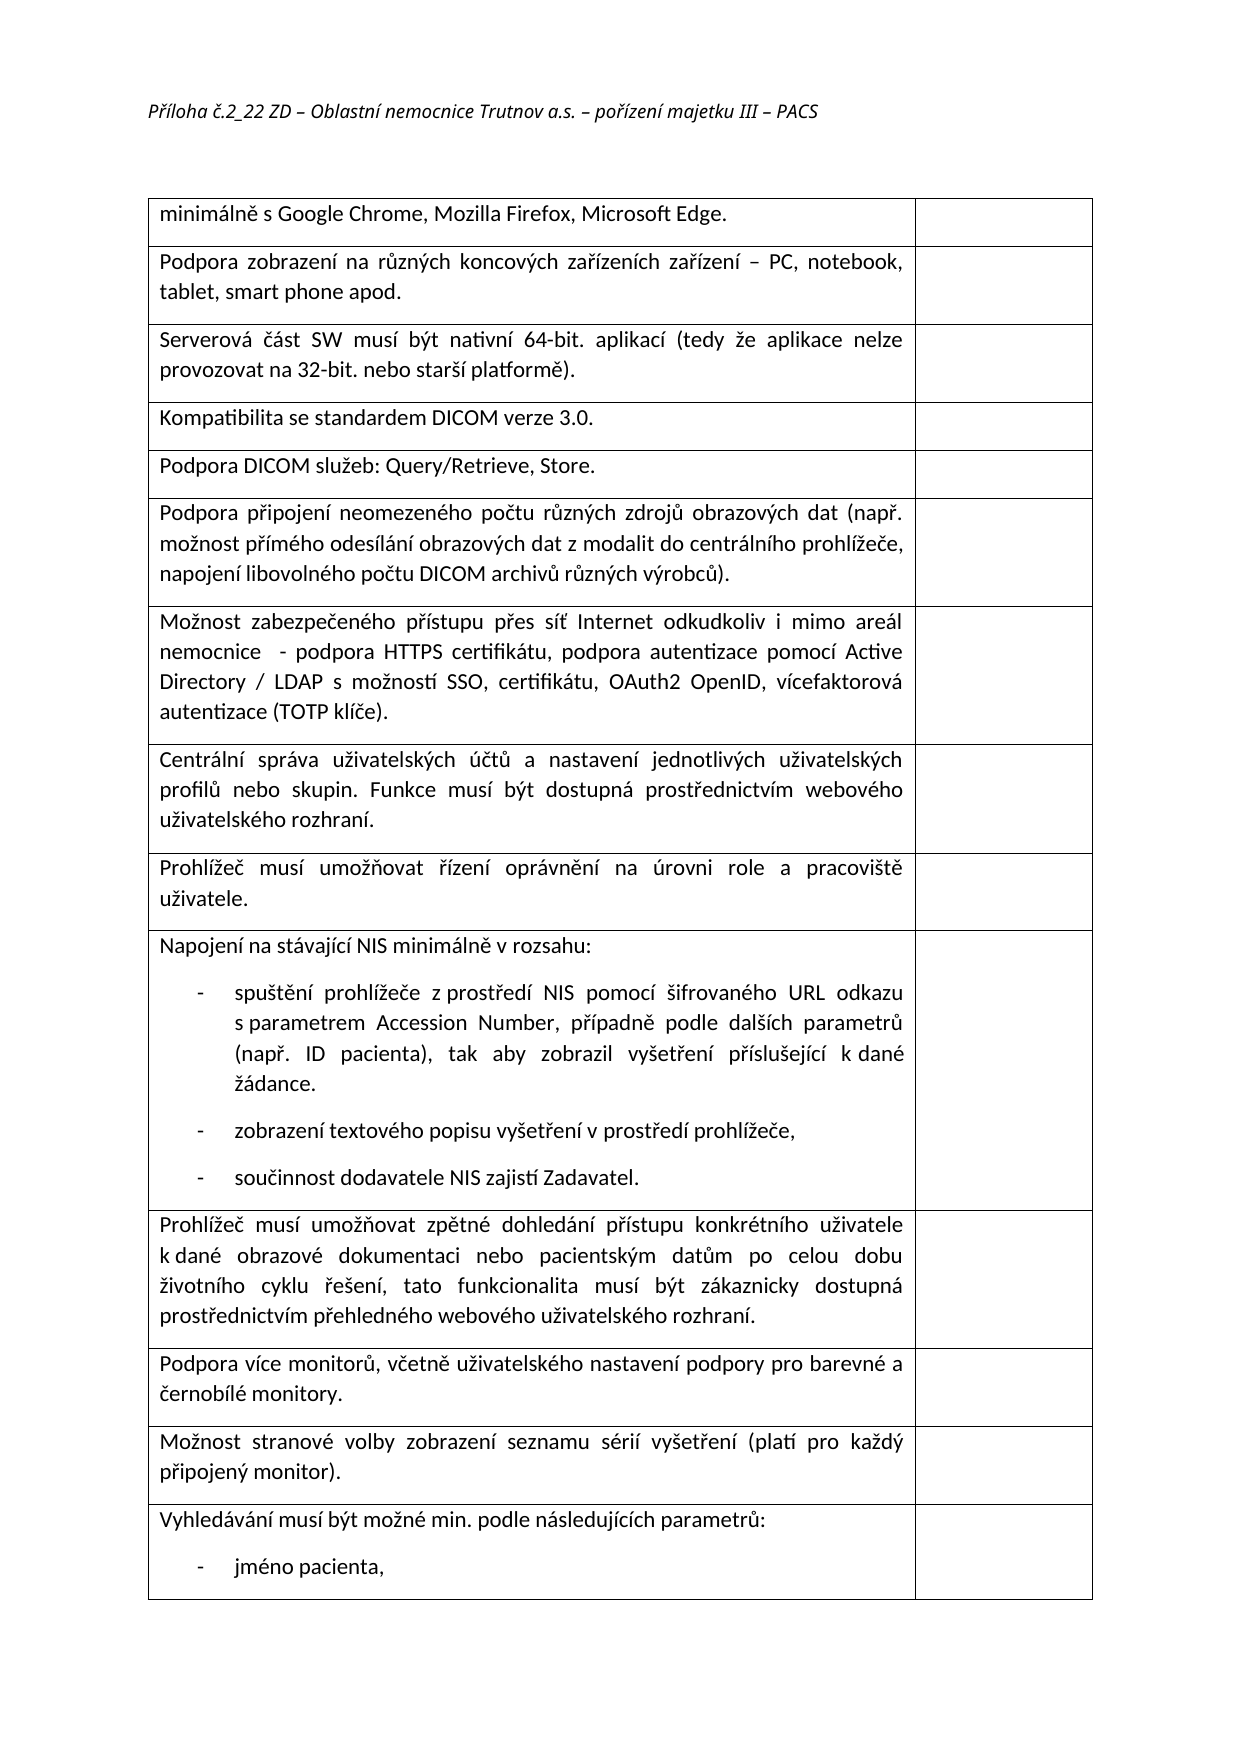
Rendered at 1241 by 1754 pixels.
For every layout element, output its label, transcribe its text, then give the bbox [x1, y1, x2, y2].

table_cell [916, 451, 1092, 497]
table_cell [916, 247, 1092, 324]
table_cell Prohlížeč musí umožňovat zpětné dohledání přístupu konkrétního uživatele k dané obrazové dokumentaci nebo pacientským datům po celou dobu životního cyklu řešení, tato funkcionalita musí být zákaznicky dostupná prostřednictvím přehledného webového uživatelského rozhraní. [149, 1211, 915, 1348]
table_cell Serverová část SW musí být nativní 64-bit. aplikací (tedy že aplikace nelze provozovat na 32-bit. nebo starší platformě). [149, 325, 915, 402]
table_cell Prohlížeč musí umožňovat řízení oprávnění na úrovni role a pracoviště uživatele. [149, 854, 915, 930]
table_cell Kompatibilita se standardem DICOM verze 3.0. [149, 403, 915, 450]
table_cell Podpora připojení neomezeného počtu různých zdrojů obrazových dat (např. možnost přímého odesílání obrazových dat z modalit do centrálního prohlížeče, napojení libovolného počtu DICOM archivů různých výrobců). [149, 499, 915, 606]
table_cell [149, 199, 915, 246]
table_cell [916, 854, 1092, 930]
table_cell Podpora více monitorů, včetně uživatelského nastavení podpory pro barevné a černobílé monitory. [149, 1349, 915, 1426]
table_cell Podpora zobrazení na různých koncových zařízeních zařízení – PC, notebook, tablet, smart phone apod. [149, 247, 915, 324]
table_cell [916, 1349, 1092, 1426]
table_cell [916, 1505, 1092, 1599]
table_cell Možnost zabezpečeného přístupu přes síť Internet odkudkoliv i mimo areál nemocnice - podpora HTTPS certifikátu, podpora autentizace pomocí Active Directory / LDAP s možností SSO, certifikátu, OAuth2 OpenID, vícefaktorová autentizace (TOTP klíče). [149, 607, 915, 744]
table_cell [916, 325, 1092, 402]
table_cell [916, 931, 1092, 1209]
table_cell [916, 607, 1092, 744]
table_cell Podpora DICOM služeb: Query/Retrieve, Store. [149, 451, 915, 497]
table_cell [916, 499, 1092, 606]
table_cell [149, 1505, 915, 1599]
table_cell Centrální správa uživatelských účtů a nastavení jednotlivých uživatelských profilů nebo skupin. Funkce musí být dostupná prostřednictvím webového uživatelského rozhraní. [149, 745, 915, 852]
table_cell [916, 1211, 1092, 1348]
table_cell Možnost stranové volby zobrazení seznamu sérií vyšetření (platí pro každý připojený monitor). [149, 1427, 915, 1504]
table_cell [916, 403, 1092, 450]
table_cell [916, 199, 1092, 246]
table_cell [916, 1427, 1092, 1504]
table_cell [916, 745, 1092, 852]
table_cell Napojení na stávající NIS minimálně v rozsahu: spuštění prohlížeče z prostředí NIS pomocí šifrovaného URL odkazu s parametrem Accession Number, případně podle dalších parametrů (např. ID pacienta), tak aby zobrazil vyšetření příslušející k dané žádance. zobrazení textového popisu vyšetření v prostředí prohlížeče, součinnost dodavatele NIS zajistí Zadavatel. [149, 931, 915, 1209]
